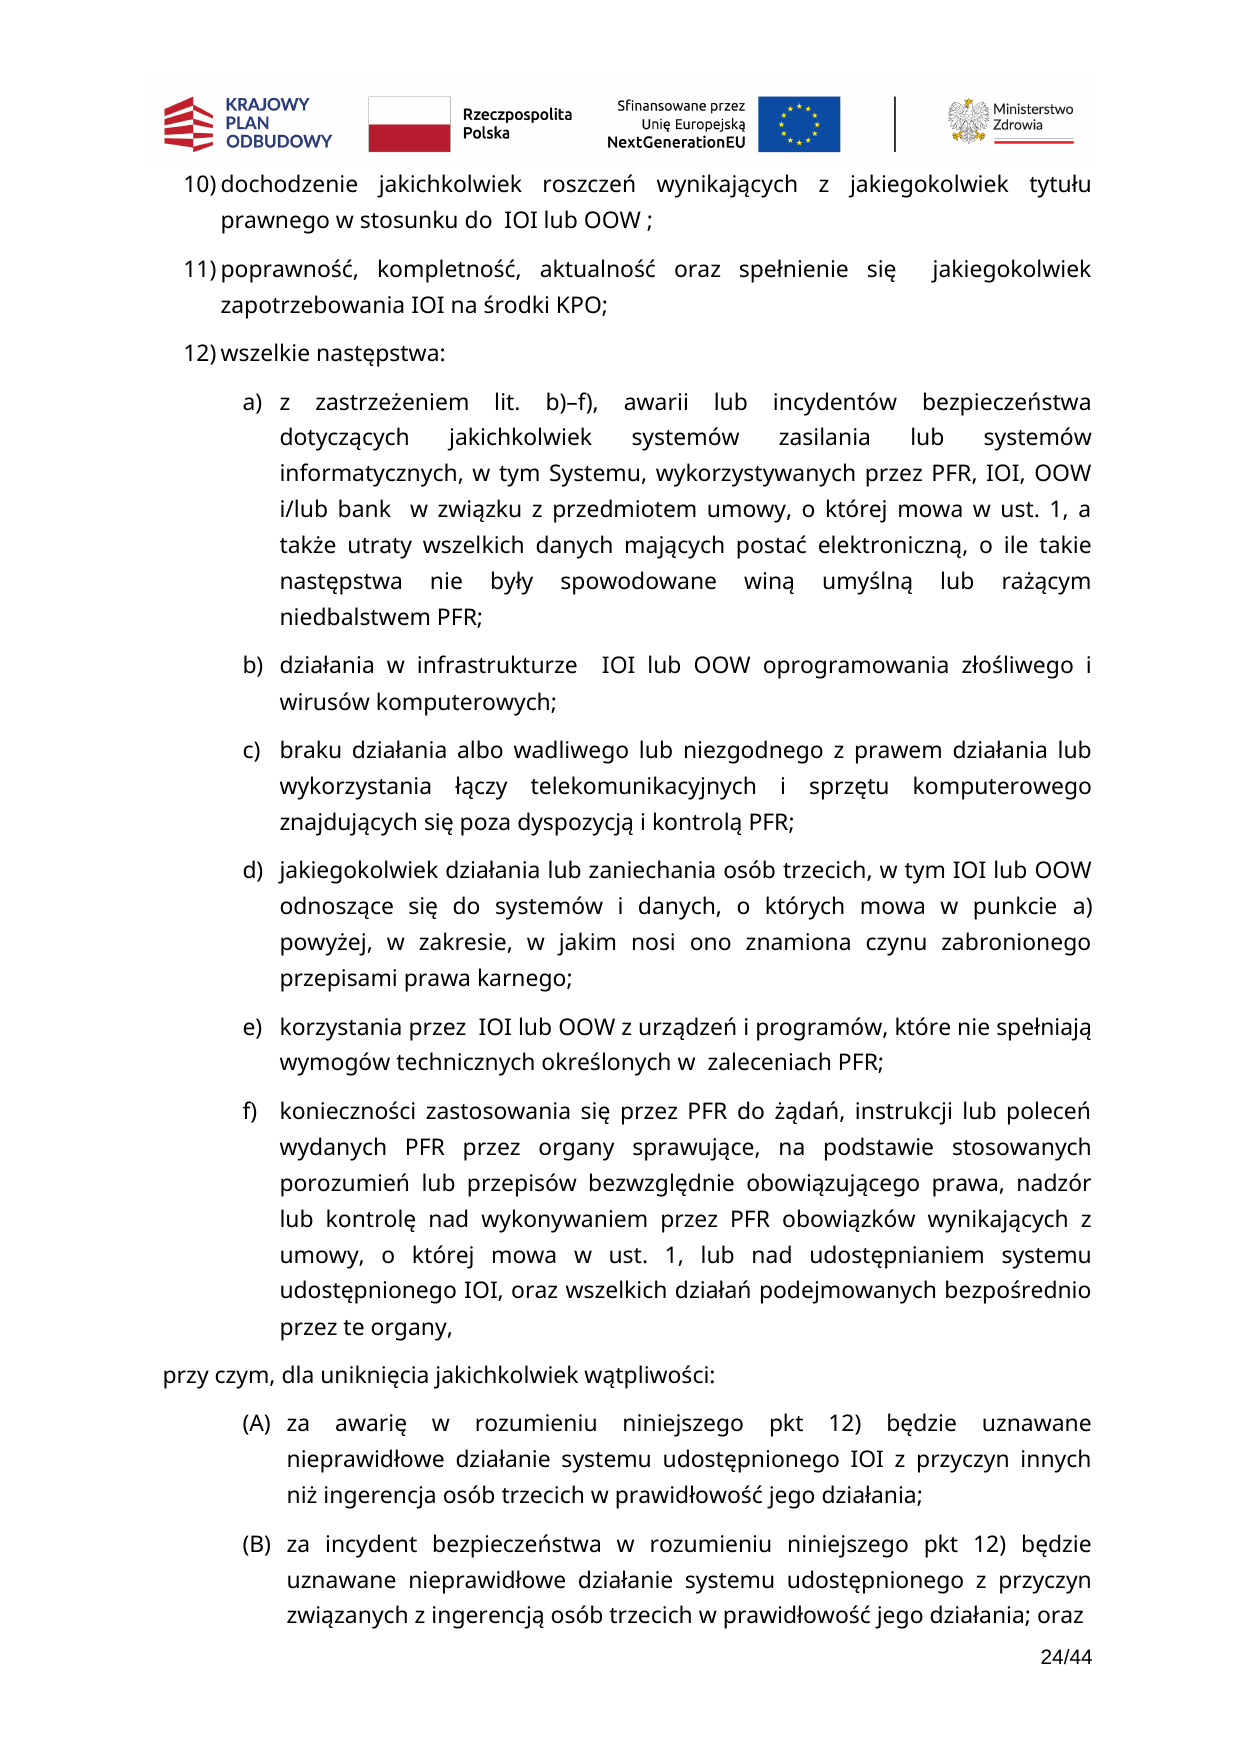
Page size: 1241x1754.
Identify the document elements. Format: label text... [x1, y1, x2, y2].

list wszelkie następstwa: [183, 337, 1092, 368]
list za awarię w rozumieniu niniejszego pkt 12) będzie uznawane nieprawidłowe działanie systemu udostępnionego IOI z przyczyn innych niż ingerencja osób trzecich w prawidłowość jego działania; [242, 1407, 1092, 1510]
list korzystania przez IOI lub OOW z urządzeń i programów, które nie spełniają wymogów technicznych określonych w zaleceniach PFR; [242, 1010, 1092, 1078]
list dochodzenie jakichkolwiek roszczeń wynikających z jakiegokolwiek tytułu prawnego w stosunku do IOI lub OOW ; [183, 169, 1092, 235]
list konieczności zastosowania się przez PFR do żądań, instrukcji lub poleceń wydanych PFR przez organy sprawujące, na podstawie stosowanych porozumień lub przepisów bezwzględnie obowiązującego prawa, nadzór lub kontrolę nad wykonywaniem przez PFR obowiązków wynikających z umowy, o której mowa w ust. 1, lub nad udostępnianiem systemu udostępnionego IOI, oraz wszelkich działań podejmowanych bezpośrednio przez te organy, [242, 1095, 1092, 1342]
list z zastrzeżeniem lit. b)–f), awarii lub incydentów bezpieczeństwa dotyczących jakichkolwiek systemów zasilania lub systemów informatycznych, w tym Systemu, wykorzystywanych przez PFR, IOI, OOW i/lub bank w związku z przedmiotem umowy, o której mowa w ust. 1, a także utraty wszelkich danych mających postać elektroniczną, o ile takie następstwa nie były spowodowane winą umyślną lub rażącym niedbalstwem PFR; [242, 385, 1092, 632]
list działania w infrastrukturze IOI lub OOW oprogramowania złośliwego i wirusów komputerowych; [242, 649, 1092, 717]
list za incydent bezpieczeństwa w rozumieniu niniejszego pkt 12) będzie uznawane nieprawidłowe działanie systemu udostępnionego z przyczyn związanych z ingerencją osób trzecich w prawidłowość jego działania; oraz [242, 1528, 1092, 1631]
list braku działania albo wadliwego lub niezgodnego z prawem działania lub wykorzystania łączy telekomunikacyjnych i sprzętu komputerowego znajdujących się poza dyspozycją i kontrolą PFR; [242, 734, 1092, 837]
picture [147, 73, 1093, 169]
text przy czym, dla uniknięcia jakichkolwiek wątpliwości: [162, 1359, 1092, 1390]
list poprawność, kompletność, aktualność oraz spełnienie się jakiegokolwiek zapotrzebowania IOI na środki KPO; [183, 253, 1092, 320]
list jakiegokolwiek działania lub zaniechania osób trzecich, w tym IOI lub OOW odnoszące się do systemów i danych, o których mowa w punkcie a) powyżej, w zakresie, w jakim nosi ono znamiona czynu zabronionego przepisami prawa karnego; [242, 854, 1092, 993]
